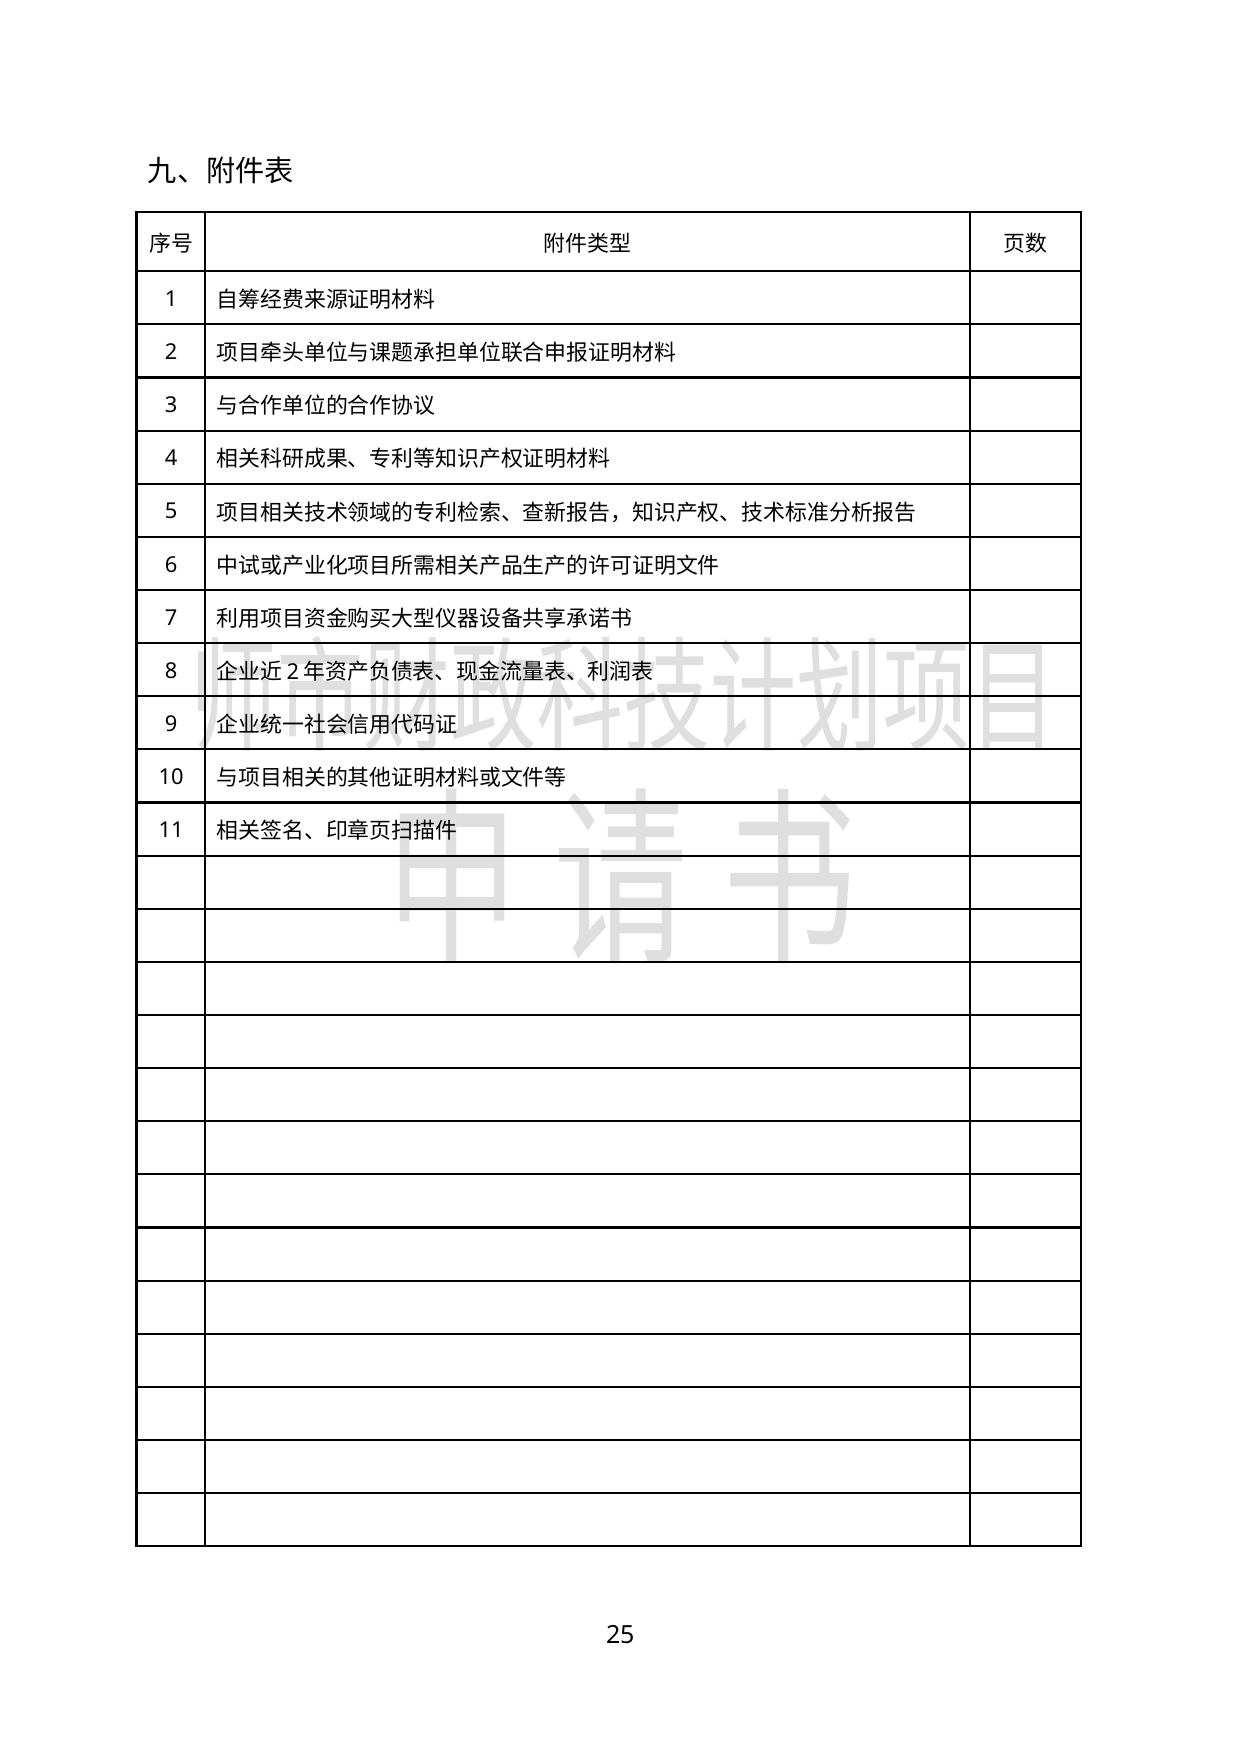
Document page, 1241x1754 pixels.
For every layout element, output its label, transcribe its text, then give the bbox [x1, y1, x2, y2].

table_cell [138, 1016, 204, 1067]
table_cell [138, 1175, 204, 1226]
table_cell 2 [138, 325, 204, 376]
table_cell 相关科研成果、专利等知识产权证明材料 [206, 432, 969, 483]
table_cell 与合作单位的合作协议 [206, 379, 969, 429]
table_cell [138, 1122, 204, 1173]
table_cell 7 [138, 591, 204, 642]
table_header 页数 [971, 213, 1080, 270]
table_cell [138, 857, 204, 908]
table_cell [971, 804, 1080, 854]
table_cell 项目相关技术领域的专利检索、查新报告，知识产权、技术标准分析报告 [206, 485, 969, 536]
table_cell 8 [138, 644, 204, 695]
table_cell [971, 591, 1080, 642]
table_cell [971, 1335, 1080, 1386]
table_cell [138, 963, 204, 1014]
table_cell 自筹经费来源证明材料 [206, 272, 969, 323]
table_cell [971, 1282, 1080, 1333]
table_cell [971, 857, 1080, 908]
table_header 附件类型 [206, 213, 969, 270]
table_cell 10 [138, 750, 204, 801]
table_cell [971, 1175, 1080, 1226]
table_cell [971, 432, 1080, 483]
table_cell [971, 538, 1080, 589]
table_cell [206, 1388, 969, 1439]
table_cell 9 [138, 697, 204, 748]
table_cell [138, 1441, 204, 1492]
table_cell 4 [138, 432, 204, 483]
table_cell [138, 1388, 204, 1439]
table_cell [138, 910, 204, 961]
table_cell 3 [138, 379, 204, 429]
table_cell 1 [138, 272, 204, 323]
text 九、附件表 [148, 148, 1092, 190]
table_cell [971, 1229, 1080, 1279]
table_cell [206, 1494, 969, 1545]
table_cell [971, 485, 1080, 536]
table_cell 5 [138, 485, 204, 536]
table_cell [138, 1229, 204, 1279]
table_cell [971, 1494, 1080, 1545]
table_cell 6 [138, 538, 204, 589]
table_cell 利用项目资金购买大型仪器设备共享承诺书 [206, 591, 969, 642]
table_cell [206, 1069, 969, 1120]
table_cell 项目牵头单位与课题承担单位联合申报证明材料 [206, 325, 969, 376]
table_cell 与项目相关的其他证明材料或文件等 [206, 750, 969, 801]
table_header 序号 [138, 213, 204, 270]
table_cell [206, 1282, 969, 1333]
table_cell 相关签名、印章页扫描件 [206, 804, 969, 854]
table_cell [138, 1494, 204, 1545]
table_cell [206, 910, 969, 961]
table_cell 企业近2年资产负债表、现金流量表、利润表 [206, 644, 969, 695]
table_cell [971, 1441, 1080, 1492]
table_cell 企业统一社会信用代码证 [206, 697, 969, 748]
table_cell [971, 697, 1080, 748]
table_cell [971, 750, 1080, 801]
table_cell [138, 1282, 204, 1333]
table_cell [971, 325, 1080, 376]
table_cell [971, 1016, 1080, 1067]
table_cell [971, 910, 1080, 961]
table_cell [971, 644, 1080, 695]
table_cell [138, 1335, 204, 1386]
table_cell [138, 1069, 204, 1120]
table_cell [971, 1388, 1080, 1439]
table_cell [206, 1229, 969, 1279]
table_cell [206, 1335, 969, 1386]
table_cell 中试或产业化项目所需相关产品生产的许可证明文件 [206, 538, 969, 589]
table_cell [206, 857, 969, 908]
table_cell [971, 963, 1080, 1014]
table_cell [206, 1122, 969, 1173]
table_cell [971, 379, 1080, 429]
table_cell [971, 1122, 1080, 1173]
table_cell 11 [138, 804, 204, 854]
table_cell [971, 272, 1080, 323]
table_cell [206, 1016, 969, 1067]
table_cell [206, 963, 969, 1014]
table_cell [971, 1069, 1080, 1120]
table_cell [206, 1175, 969, 1226]
table_cell [206, 1441, 969, 1492]
